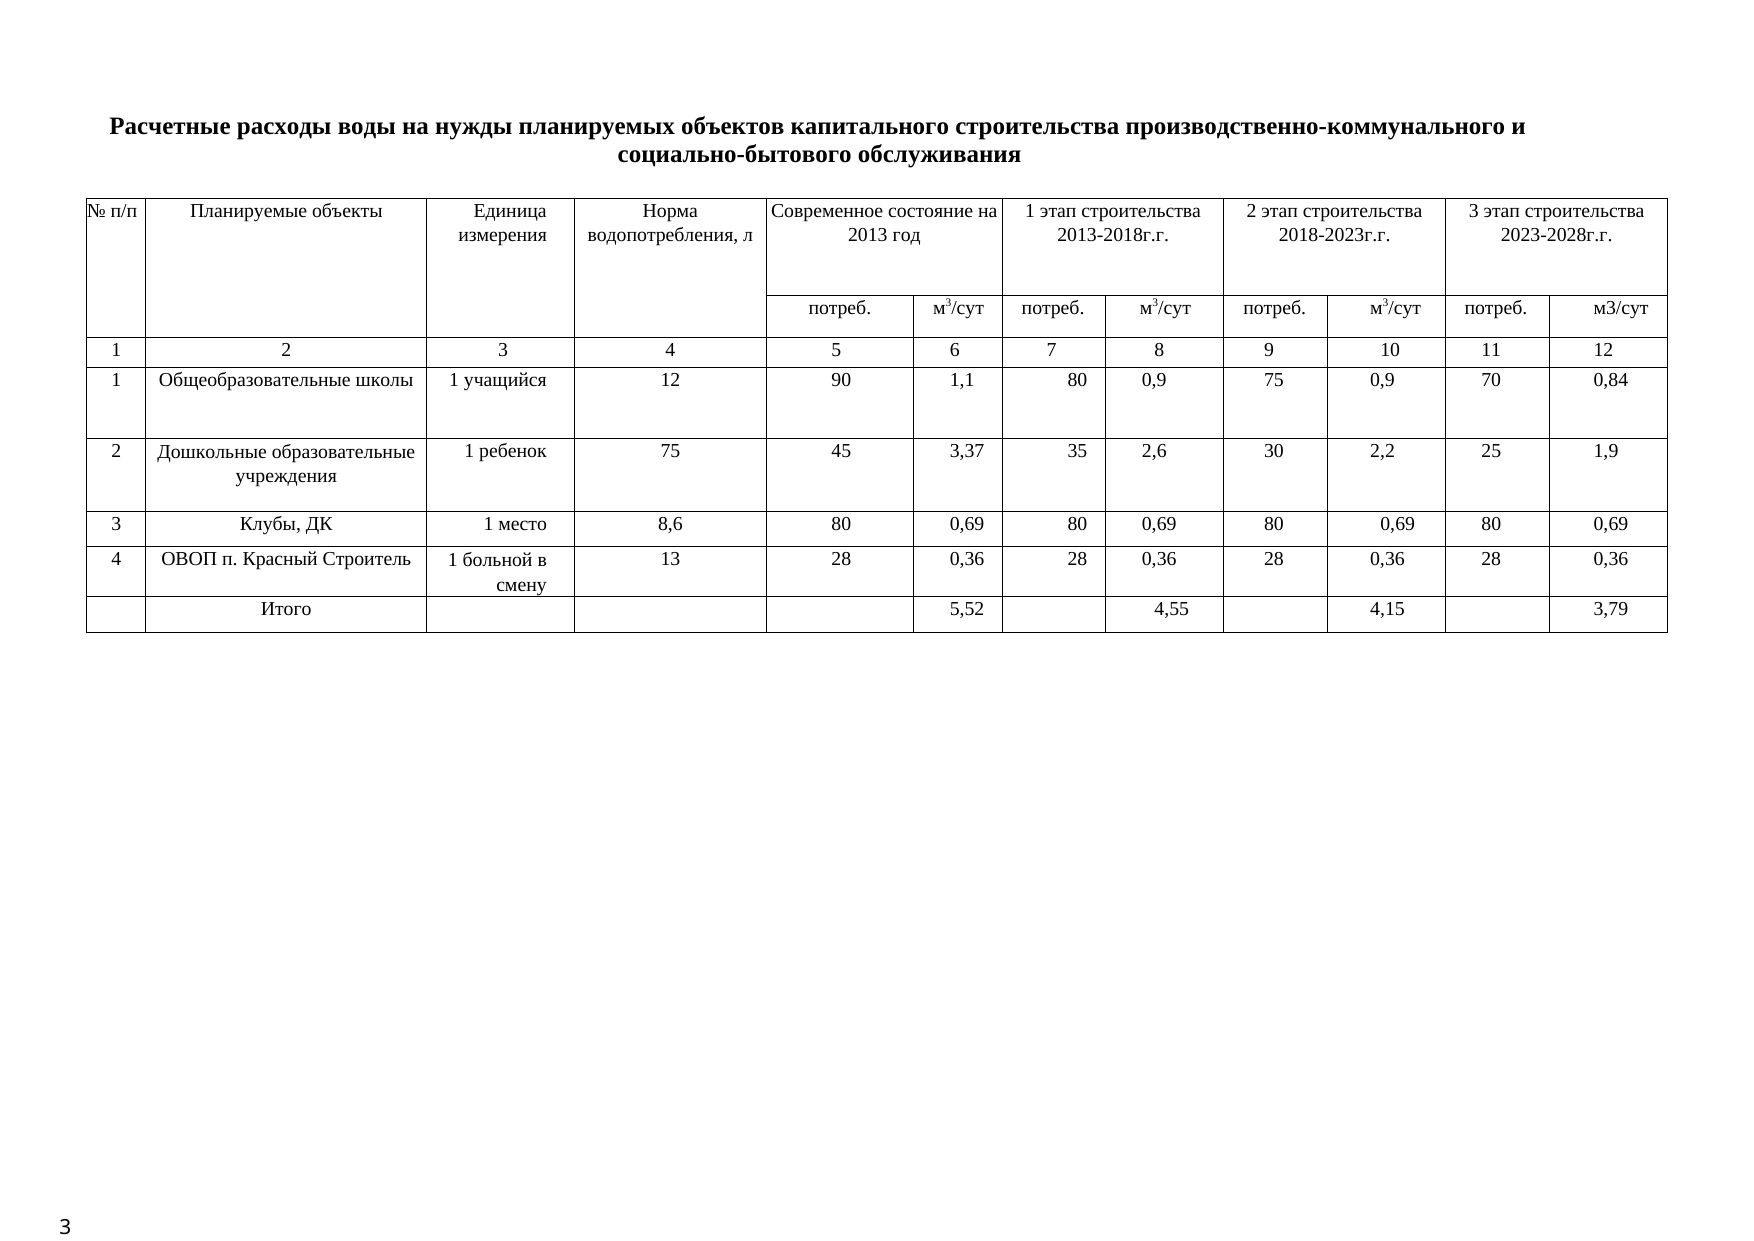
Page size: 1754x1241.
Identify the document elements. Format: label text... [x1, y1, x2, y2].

table_cell 0,69 [1550, 512, 1667, 546]
table_cell 8 [1106, 338, 1223, 367]
table_cell 1 ребенок [427, 439, 574, 511]
table_cell 75 [575, 439, 766, 511]
table_cell [1446, 597, 1549, 632]
table_cell 5 [767, 338, 913, 367]
table_cell 1,1 [914, 368, 1002, 438]
table_cell 13 [575, 547, 766, 596]
table_cell [1003, 597, 1105, 632]
table_cell 0,9 [1106, 368, 1223, 438]
table_cell потреб. [1224, 296, 1327, 337]
table_header № п/п [87, 199, 145, 337]
table_cell [427, 597, 574, 632]
table_cell 3 [427, 338, 574, 367]
table_cell 3,79 [1550, 597, 1667, 632]
table_cell [1224, 597, 1327, 632]
table_cell 3,37 [914, 439, 1002, 511]
table_cell 1 больной в смену [427, 547, 574, 596]
table_cell 5,52 [914, 597, 1002, 632]
table_cell потреб. [767, 296, 913, 337]
table_cell 12 [575, 368, 766, 438]
table_cell 30 [1224, 439, 1327, 511]
table_cell 2,2 [1328, 439, 1445, 511]
table_cell 80 [767, 512, 913, 546]
table_cell м3/сут [1550, 296, 1667, 337]
table_cell 0,69 [914, 512, 1002, 546]
table_cell 0,69 [1328, 512, 1445, 546]
text Расчетные расходы воды на нужды планируемых объектов капитального строительства производственно-коммунального и [109, 111, 1695, 140]
table_cell 8,6 [575, 512, 766, 546]
table_cell 10 [1328, 338, 1445, 367]
table_header Планируемые объекты [146, 199, 426, 337]
table_cell [575, 597, 766, 632]
table_cell 80 [1003, 512, 1105, 546]
table_header Современное состояние на 2013 год [767, 199, 1002, 295]
table_cell 2,6 [1106, 439, 1223, 511]
text социально-бытового обслуживания [617, 140, 1695, 168]
table_cell 75 [1224, 368, 1327, 438]
table_cell 11 [1446, 338, 1549, 367]
table_cell 7 [1003, 338, 1105, 367]
table_cell потреб. [1446, 296, 1549, 337]
table_cell 28 [1003, 547, 1105, 596]
table_cell 1 учащийся [427, 368, 574, 438]
table_cell м3/сут [1328, 296, 1445, 337]
table_cell м3/сут [914, 296, 1002, 337]
table_cell 1,9 [1550, 439, 1667, 511]
table_cell 80 [1224, 512, 1327, 546]
table_header Норма водопотребления, л [575, 199, 766, 337]
table_cell 70 [1446, 368, 1549, 438]
table_cell 0,9 [1328, 368, 1445, 438]
table_cell 28 [1224, 547, 1327, 596]
table_cell 4 [575, 338, 766, 367]
table_cell 2 [87, 439, 145, 511]
table_cell ОВОП п. Красный Строитель [146, 547, 426, 596]
table_cell 3 [87, 512, 145, 546]
table_header 2 этап строительства 2018-2023г.г. [1224, 199, 1445, 295]
table_cell Клубы, ДК [146, 512, 426, 546]
table_header 3 этап строительства 2023-2028г.г. [1446, 199, 1667, 295]
table_cell [87, 597, 145, 632]
table_cell 90 [767, 368, 913, 438]
table_cell Дошкольные образовательные учреждения [146, 439, 426, 511]
table_cell 1 [87, 338, 145, 367]
table_cell 0,36 [1328, 547, 1445, 596]
table_cell 0,36 [914, 547, 1002, 596]
table_cell 0,36 [1550, 547, 1667, 596]
table_header 1 этап строительства 2013-2018г.г. [1003, 199, 1223, 295]
table_header Единица измерения [427, 199, 574, 337]
table_cell 4,15 [1328, 597, 1445, 632]
table_cell 28 [767, 547, 913, 596]
table_cell 0,36 [1106, 547, 1223, 596]
table_cell 12 [1550, 338, 1667, 367]
table_cell [767, 597, 913, 632]
table_cell 1 место [427, 512, 574, 546]
table_cell 28 [1446, 547, 1549, 596]
table_cell м3/сут [1106, 296, 1223, 337]
table_cell 0,69 [1106, 512, 1223, 546]
table_cell Общеобразовательные школы [146, 368, 426, 438]
table_cell 1 [87, 368, 145, 438]
table_cell 80 [1446, 512, 1549, 546]
table_cell 4,55 [1106, 597, 1223, 632]
table_cell 9 [1224, 338, 1327, 367]
table_cell 80 [1003, 368, 1105, 438]
table_cell 0,84 [1550, 368, 1667, 438]
table_cell потреб. [1003, 296, 1105, 337]
table_cell 45 [767, 439, 913, 511]
table_cell Итого [146, 597, 426, 632]
table_cell 4 [87, 547, 145, 596]
table_cell 35 [1003, 439, 1105, 511]
table_cell 25 [1446, 439, 1549, 511]
table_cell 2 [146, 338, 426, 367]
table_cell 6 [914, 338, 1002, 367]
